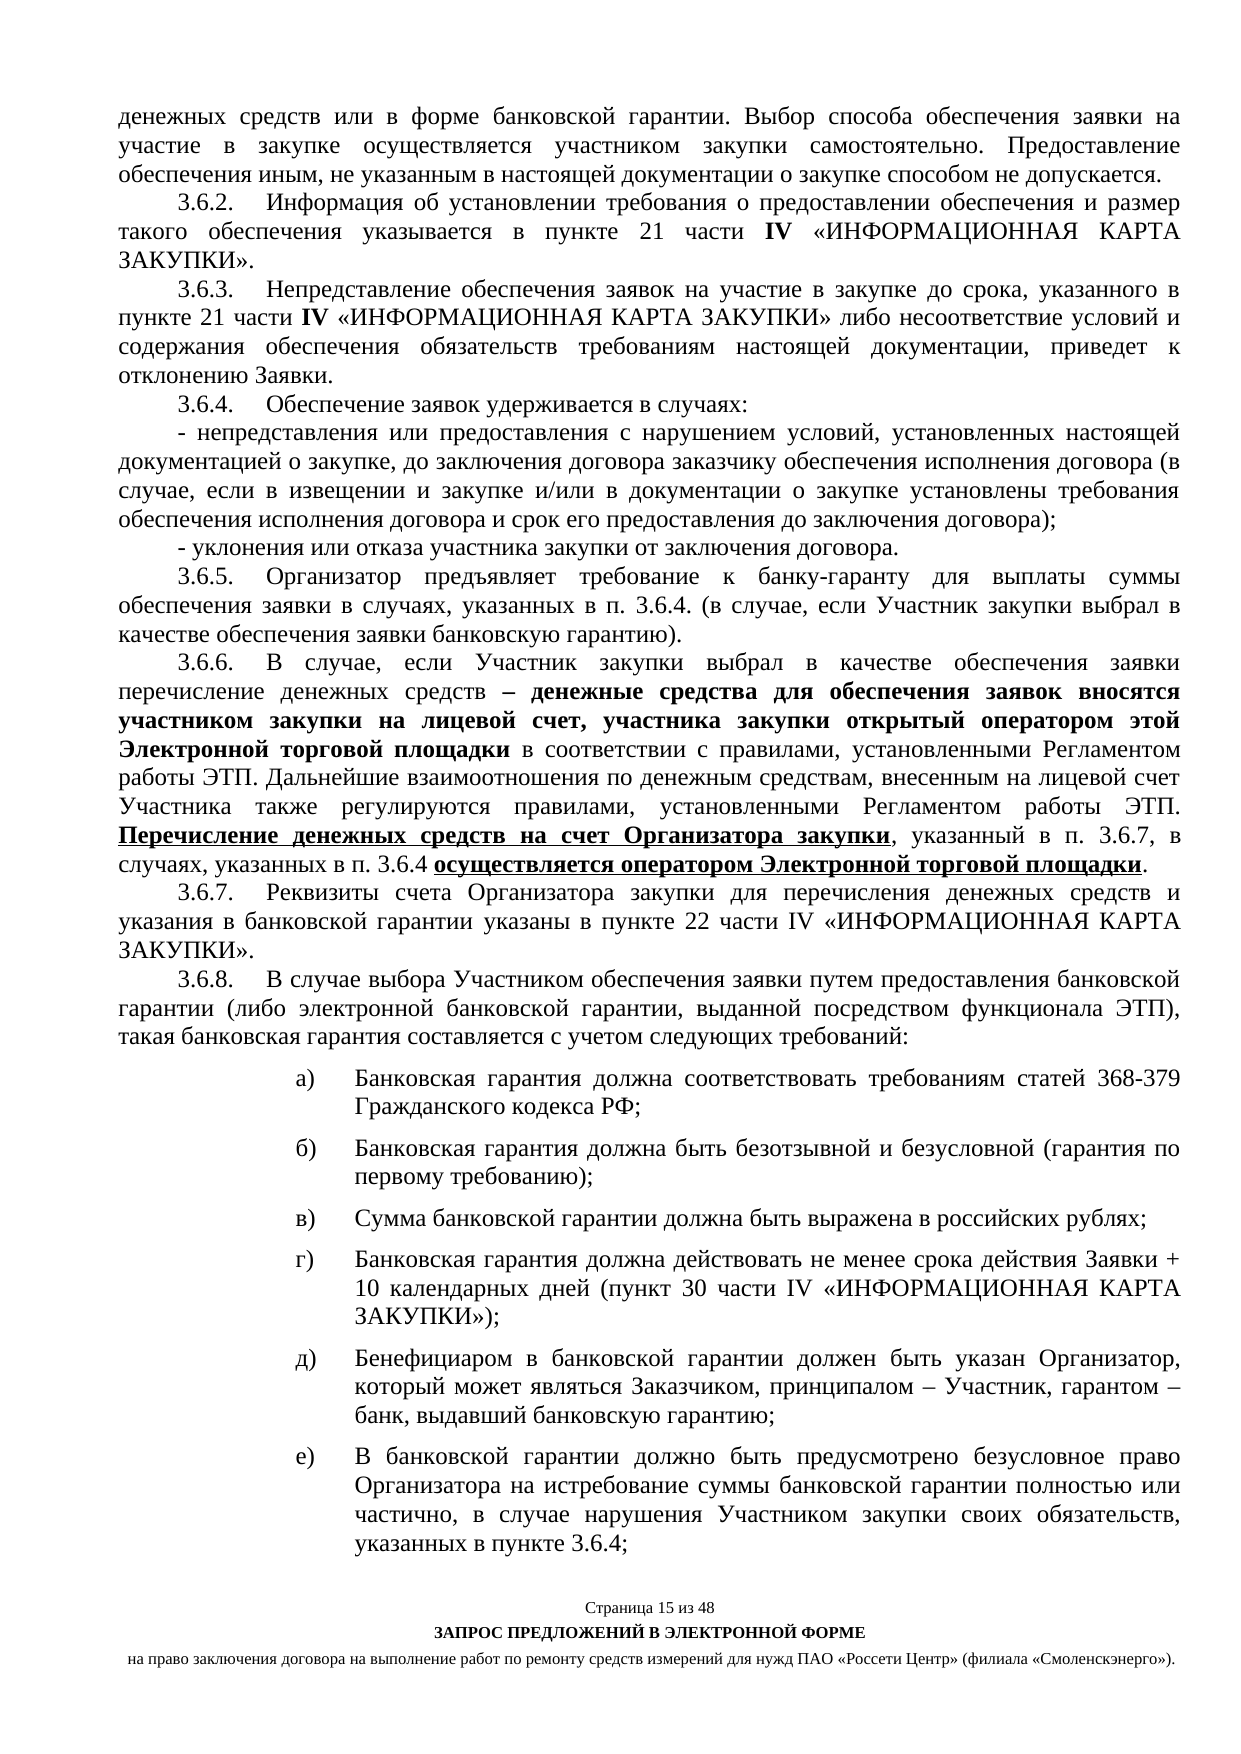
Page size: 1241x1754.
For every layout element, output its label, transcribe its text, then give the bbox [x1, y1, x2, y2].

subtitle Реквизиты счета Организатора закупки для перечисления денежных средств и указания в банковской гарантии указаны в пункте 22 части IV «ИНФОРМАЦИОННАЯ КАРТА ЗАКУПКИ». [118, 877, 1181, 964]
subtitle Непредставление обеспечения заявок на участие в закупке до срока, указанного в пункте 21 части IV «ИНФОРМАЦИОННАЯ КАРТА ЗАКУПКИ» либо несоответствие условий и содержания обеспечения обязательств требованиям настоящей документации, приведет к отклонению Заявки. [118, 274, 1181, 389]
subtitle Обеспечение заявок удерживается в случаях: [118, 389, 1181, 417]
subtitle Организатор предъявляет требование к банку-гаранту для выплаты суммы обеспечения заявки в случаях, указанных в п. 3.6.4. (в случае, если Участник закупки выбрал в качестве обеспечения заявки банковскую гарантию). [118, 561, 1181, 647]
list Сумма банковской гарантии должна быть выражена в российских рублях; [295, 1203, 1181, 1231]
subtitle В случае выбора Участником обеспечения заявки путем предоставления банковской гарантии (либо электронной банковской гарантии, выданной посредством функционала ЭТП), такая банковская гарантия составляется с учетом следующих требований: [118, 964, 1181, 1050]
list Банковская гарантия должна быть безотзывной и безусловной (гарантия по первому требованию); [295, 1133, 1181, 1190]
list В банковской гарантии должно быть предусмотрено безусловное право Организатора на истребование суммы банковской гарантии полностью или частично, в случае нарушения Участником закупки своих обязательств, указанных в пункте 3.6.4; [295, 1441, 1181, 1556]
subtitle Информация об установлении требования о предоставлении обеспечения и размер такого обеспечения указывается в пункте 21 части IV «ИНФОРМАЦИОННАЯ КАРТА ЗАКУПКИ». [118, 187, 1181, 274]
list Бенефициаром в банковской гарантии должен быть указан Организатор, который может являться Заказчиком, принципалом – Участник, гарантом – банк, выдавший банковскую гарантию; [295, 1343, 1181, 1429]
list Банковская гарантия должна действовать не менее срока действия Заявки + 10 календарных дней (пункт 30 части IV «ИНФОРМАЦИОННАЯ КАРТА ЗАКУПКИ»); [295, 1244, 1181, 1330]
list Банковская гарантия должна соответствовать требованиям статей 368-379 Гражданского кодекса РФ; [295, 1063, 1181, 1120]
text - непредставления или предоставления с нарушением условий, установленных настоящей документацией о закупке, до заключения договора заказчику обеспечения исполнения договора (в случае, если в извещении и закупке и/или в документации о закупке установлены требования обеспечения исполнения договора и срок его предоставления до заключения договора); [118, 417, 1181, 532]
subtitle В случае, если Участник закупки выбрал в качестве обеспечения заявки перечисление денежных средств – денежные средства для обеспечения заявок вносятся участником закупки на лицевой счет, участника закупки открытый оператором этой Электронной торговой площадки в соответствии с правилами, установленными Регламентом работы ЭТП. Дальнейшие взаимоотношения по денежным средствам, внесенным на лицевой счет Участника также регулируются правилами, установленными Регламентом работы ЭТП. Перечисление денежных средств на счет Организатора закупки, указанный в п. 3.6.7, в случаях, указанных в п. 3.6.4 осуществляется оператором Электронной торговой площадки. [118, 647, 1181, 877]
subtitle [118, 101, 1181, 187]
text - уклонения или отказа участника закупки от заключения договора. [118, 532, 1181, 561]
